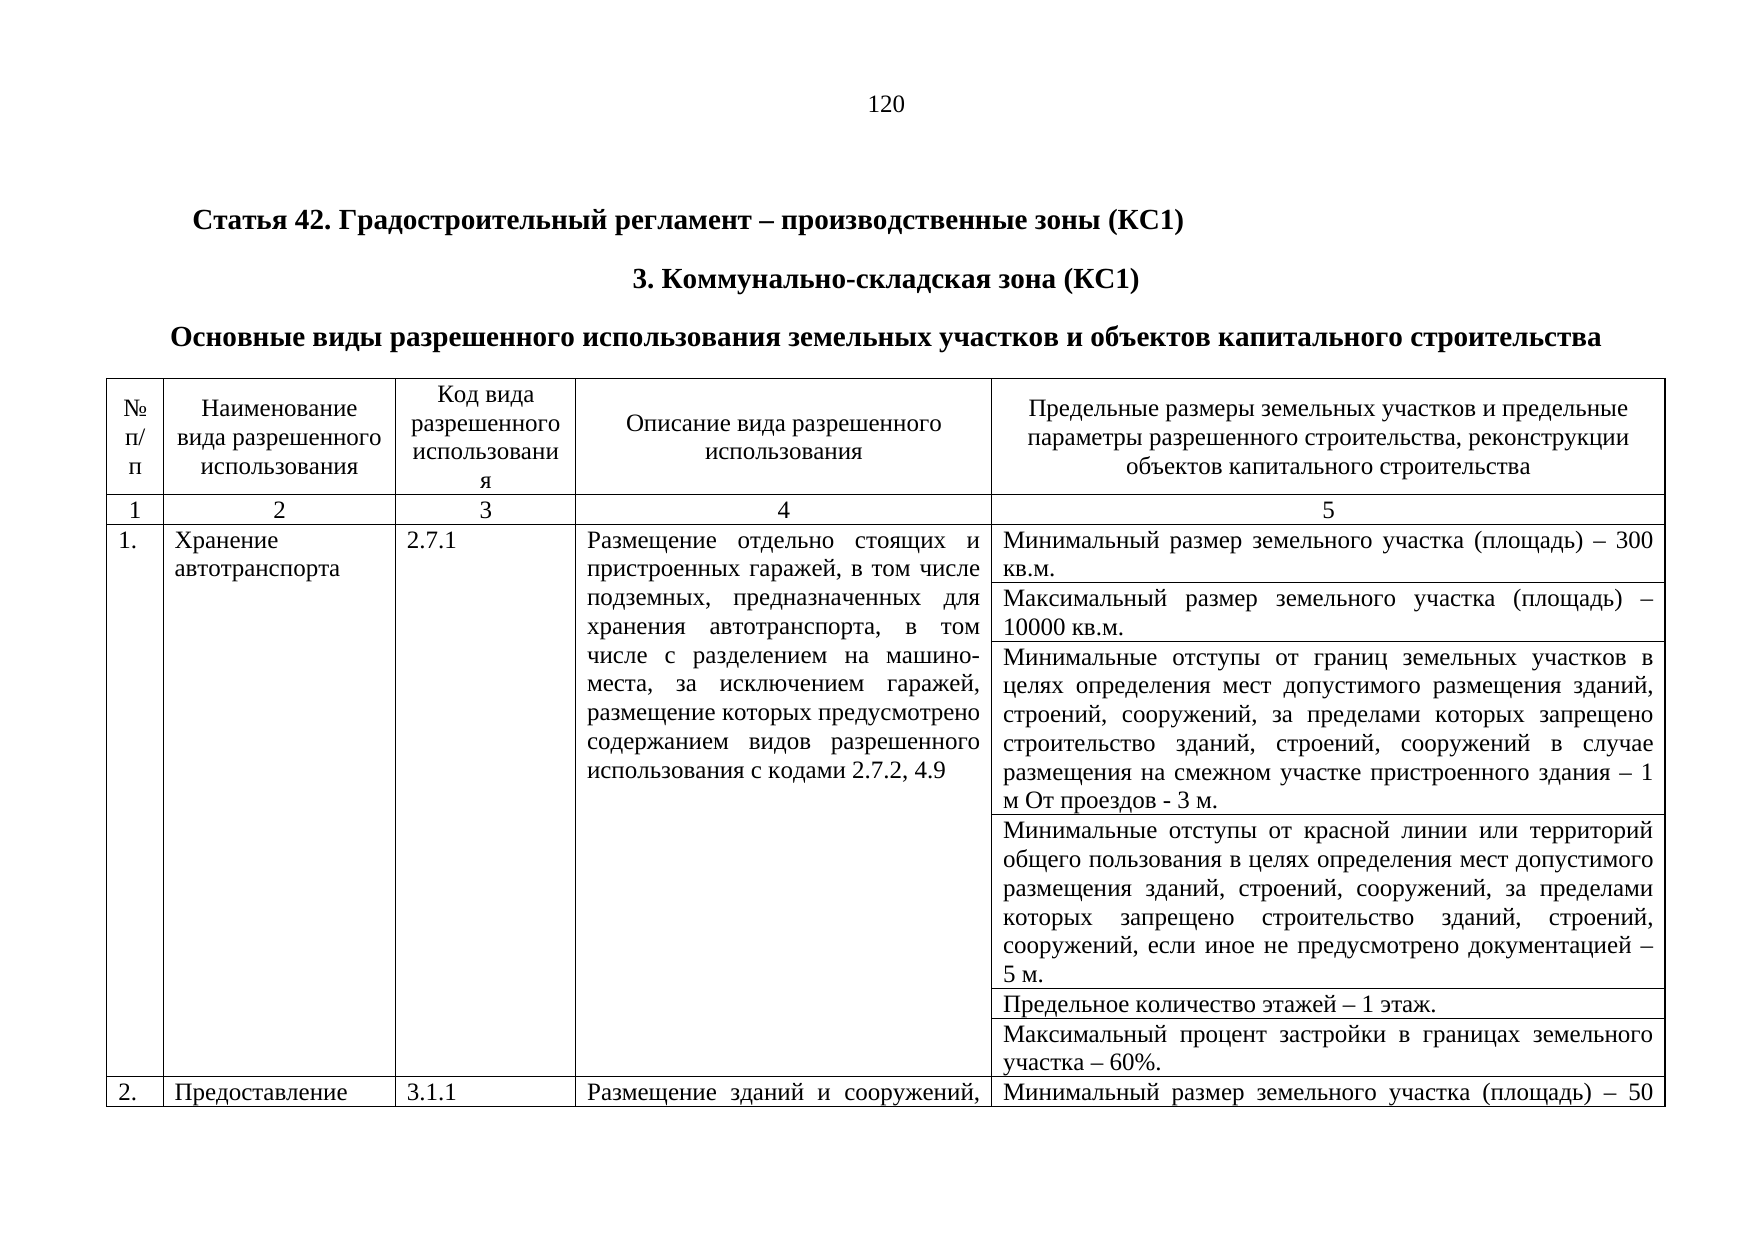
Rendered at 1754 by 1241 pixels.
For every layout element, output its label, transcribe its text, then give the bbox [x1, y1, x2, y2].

table_header Описание вида разрешенного использования [576, 379, 991, 494]
table_cell Предельное количество этажей – 1 этаж. [992, 989, 1664, 1018]
table_cell Хранение автотранспорта [164, 525, 395, 1076]
table_cell 2 [164, 495, 395, 524]
table_cell 3.1.1 [396, 1077, 575, 1106]
table_cell Минимальные отступы от красной линии или территорий общего пользования в целях определения мест допустимого размещения зданий, строений, сооружений, за пределами которых запрещено строительство зданий, строений, сооружений, если иное не предусмотрено документацией – 5 м. [992, 815, 1664, 988]
table_cell 2.7.1 [396, 525, 575, 1076]
table_cell Максимальный процент застройки в границах земельного участка – 60%. [992, 1019, 1664, 1076]
table_cell 4 [576, 495, 991, 524]
table_cell 1 [107, 495, 163, 524]
text Основные виды разрешенного использования земельных участков и объектов капитального строительства [118, 319, 1654, 353]
table_cell 3 [396, 495, 575, 524]
table_header № п/п [107, 379, 163, 494]
table_cell Предоставление коммунальных услуг [164, 1077, 395, 1106]
subtitle 3. Коммунально-складская зона (КС1) [118, 261, 1654, 294]
table_header Наименование вида разрешенного использования [164, 379, 395, 494]
table_cell Максимальный размер земельного участка (площадь) – 10000 кв.м. [992, 583, 1664, 641]
table_header Код вида разрешенного использования [396, 379, 575, 494]
table_cell 2. [107, 1077, 163, 1106]
table_cell Минимальные отступы от границ земельных участков в целях определения мест допустимого размещения зданий, строений, сооружений, за пределами которых запрещено строительство зданий, строений, сооружений в случае размещения на смежном участке пристроенного здания – 1 м От проездов - 3 м. [992, 642, 1664, 814]
table_cell Минимальный размер земельного участка (площадь) – 50 кв.м. [992, 1077, 1664, 1106]
table_cell Минимальный размер земельного участка (площадь) – 300 кв.м. [992, 525, 1664, 582]
subtitle Статья 42. Градостроительный регламент – производственные зоны (КС1) [118, 202, 1654, 236]
table_cell 5 [992, 495, 1664, 524]
table_cell Размещение отдельно стоящих и пристроенных гаражей, в том числе подземных, предназначенных для хранения автотранспорта, в том числе с разделением на машино-места, за исключением гаражей, размещение которых предусмотрено содержанием видов разрешенного использования с кодами 2.7.2, 4.9 [576, 525, 991, 1076]
table_cell 1. [107, 525, 163, 1076]
table_header Предельные размеры земельных участков и предельные параметры разрешенного строительства, реконструкции объектов капитального строительства [992, 379, 1664, 494]
